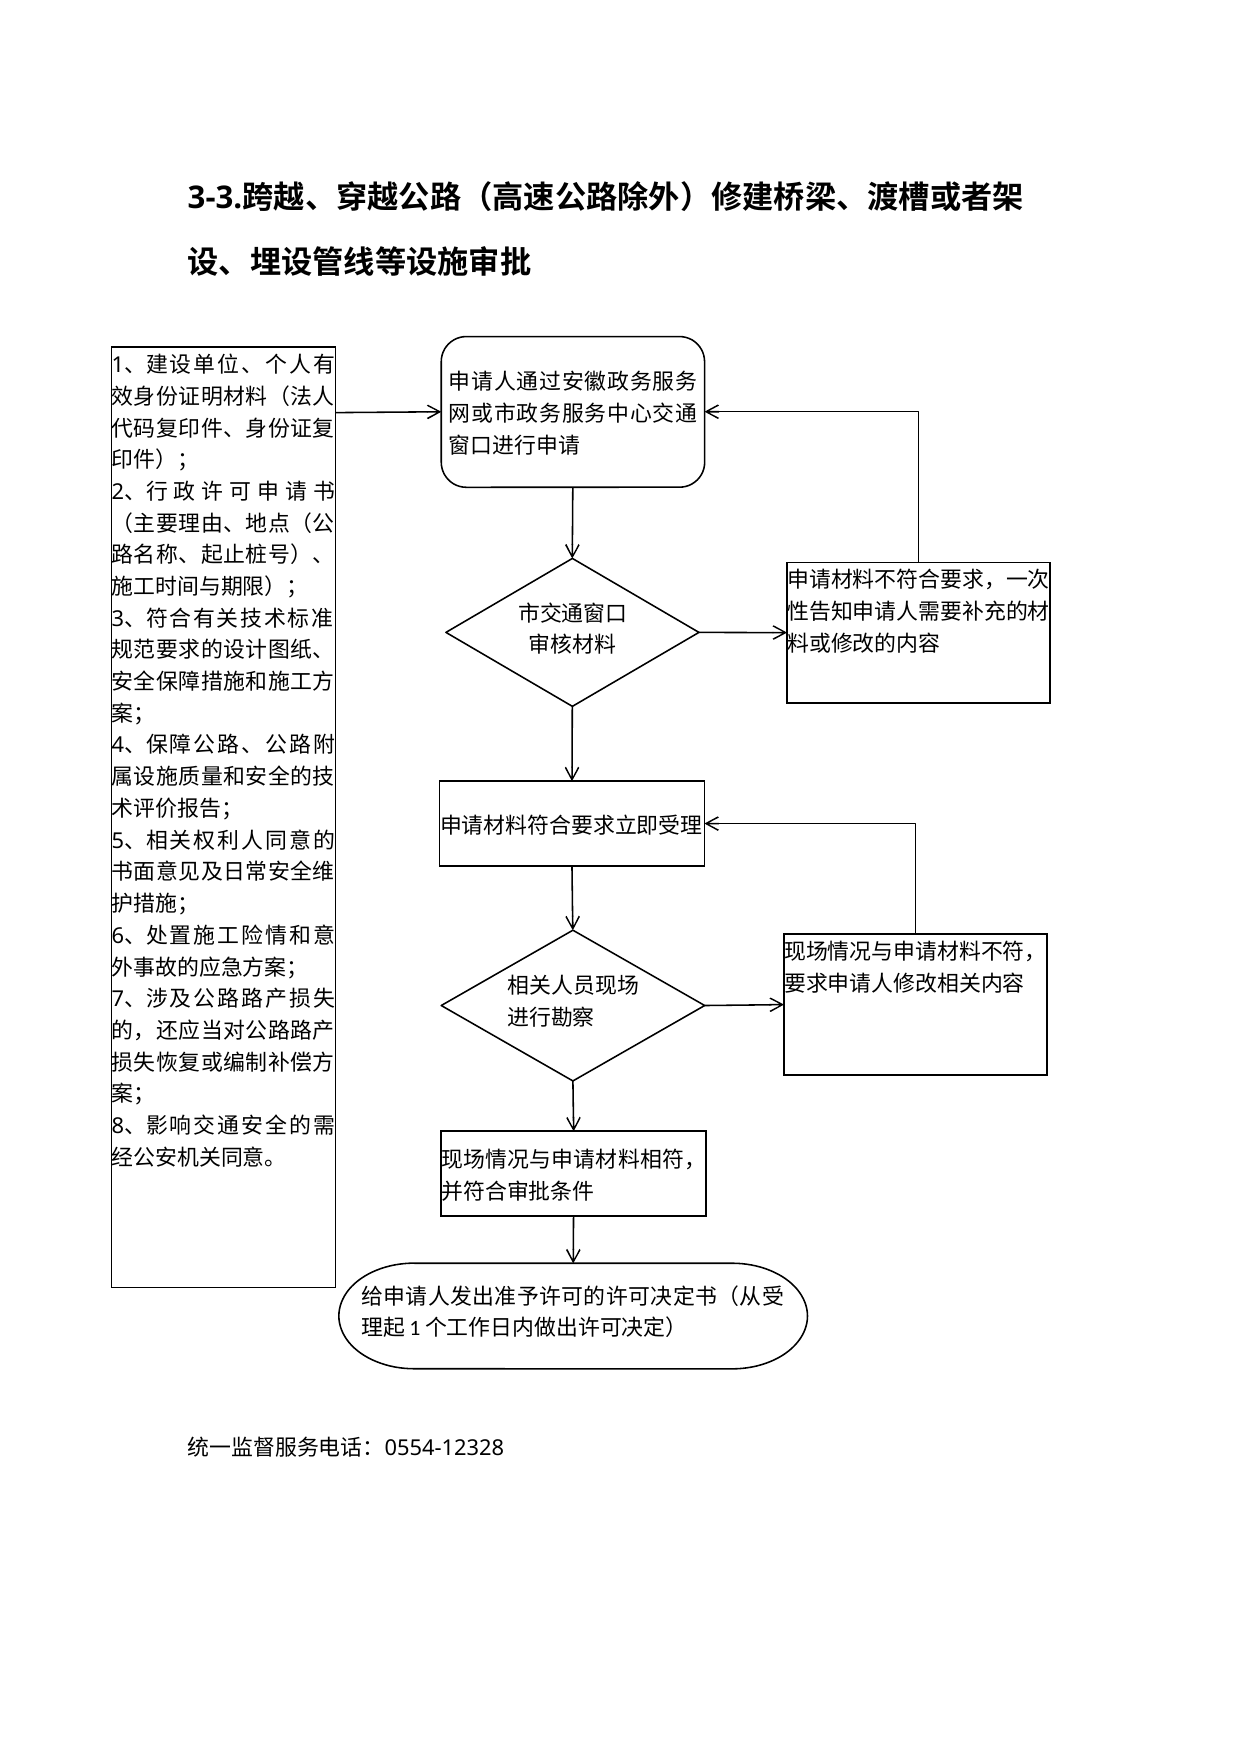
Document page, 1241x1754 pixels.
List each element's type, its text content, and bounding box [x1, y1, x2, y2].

text 3-3.跨越、穿越公路（高速公路除外）修建桥梁、渡槽或者架设、埋设管线等设施审批 [187, 162, 1053, 292]
text 统一监督服务电话：0554-12328 [187, 1429, 1053, 1462]
